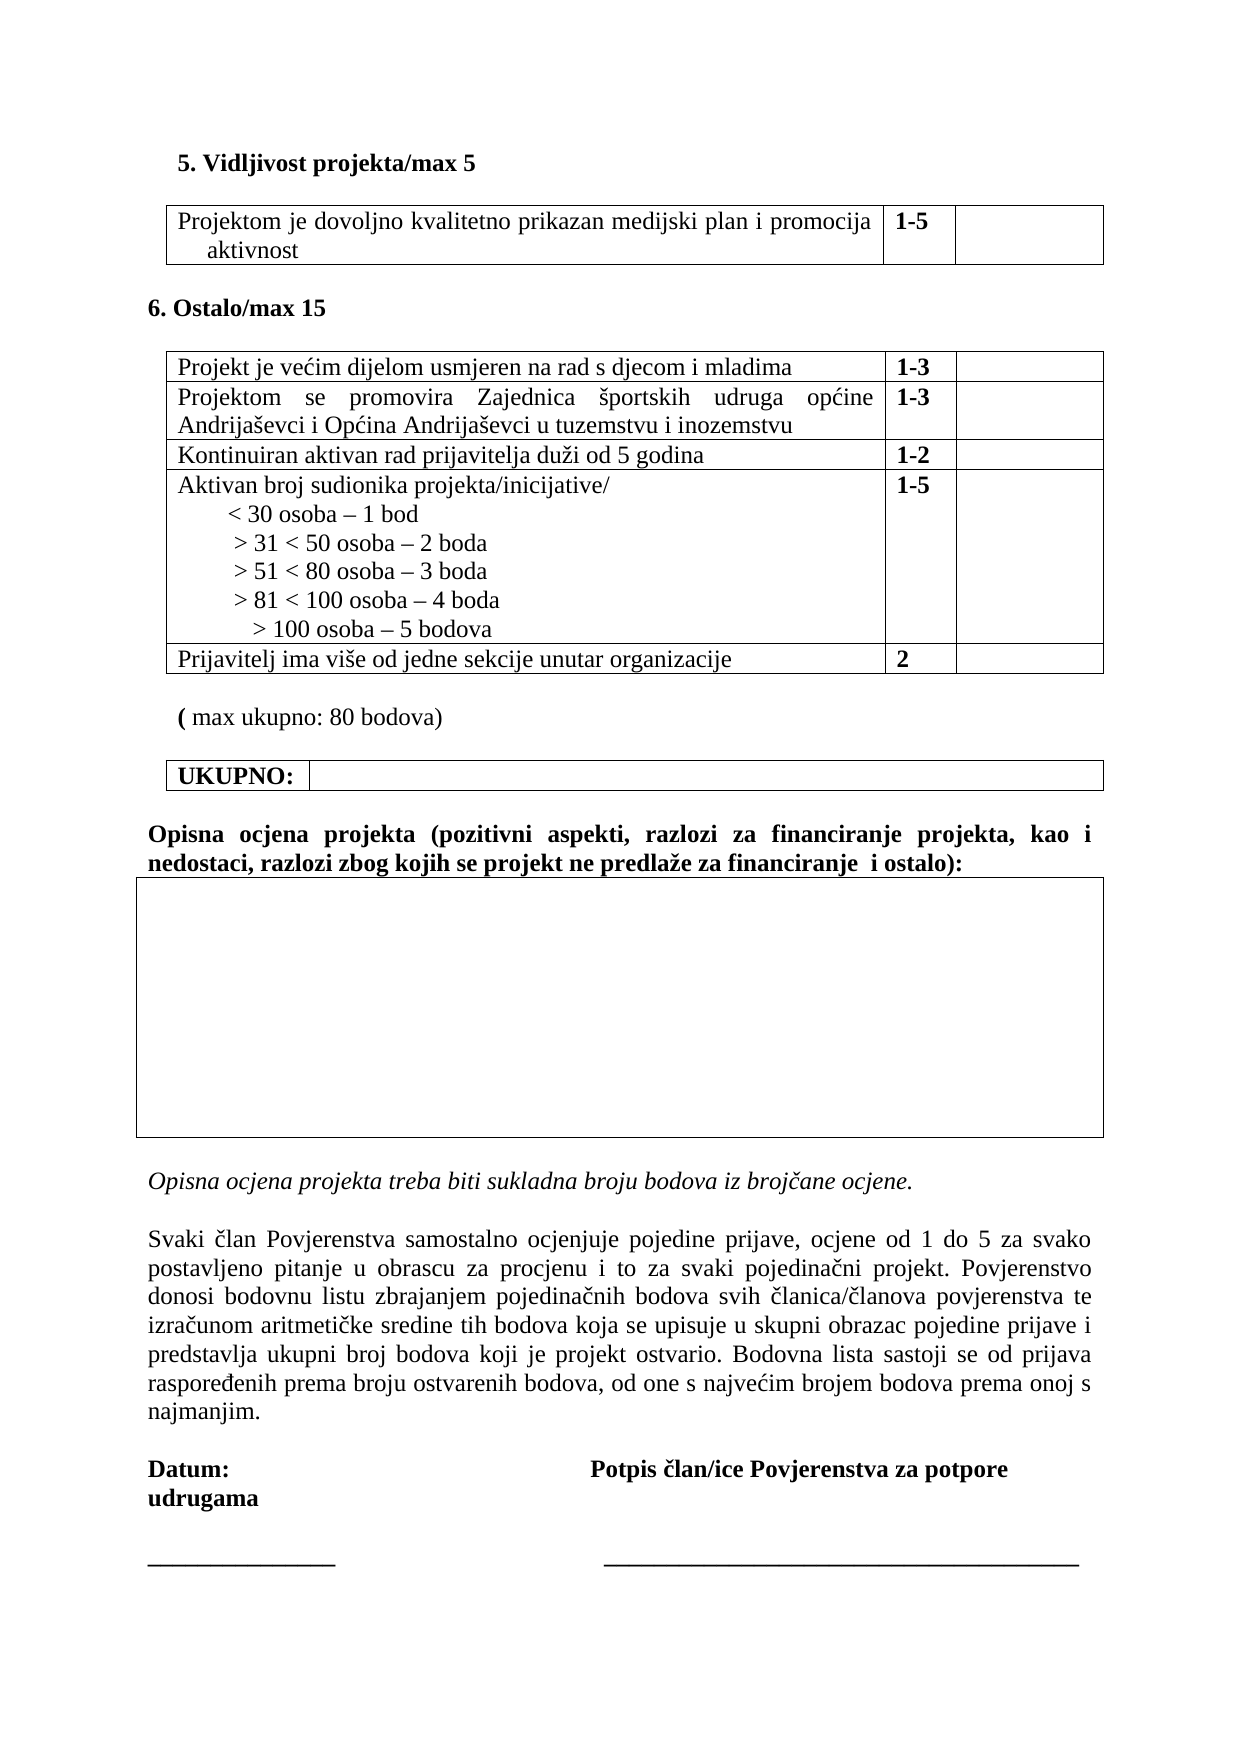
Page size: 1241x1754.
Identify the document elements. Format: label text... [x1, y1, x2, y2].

table_cell [957, 382, 1103, 439]
table_cell [957, 644, 1103, 672]
table_header Projektom je dovoljno kvalitetno prikazan medijski plan i promocija aktivnost [167, 206, 883, 264]
text 5. Vidljivost projekta/max 5 [103, 148, 1093, 176]
table_cell [957, 440, 1103, 469]
text Datum : Potpis član/ice Povjerenstva za potpore udrugama [148, 1454, 1093, 1511]
table_header 1-5 [884, 206, 955, 264]
list Svaki član Povjerenstva samostalno ocjenjuje pojedine prijave, ocjene od 1 do 5 za svako postavljeno pitanje u obrascu za procjenu i to za svaki pojedinačni projekt. Povjerenstvo donosi bodovnu listu zbrajanjem pojedinačnih bodova svih članica/članova povjerenstva te izračunom aritmetičke sredine tih bodova koja se upisuje u skupni obrazac pojedine prijave i predstavlja ukupni broj bodova koji je projekt ostvario. Bodovna lista sastoji se od prijava raspoređenih prema broju ostvarenih bodova, od one s najvećim brojem bodova prema onoj s najmanjim. [148, 1224, 1093, 1425]
table_header [957, 352, 1103, 381]
table_cell Prijavitelj ima više od jedne sekcije unutar organizacije [167, 644, 885, 672]
text Opisna ocjena projekta (pozitivni aspekti, razlozi za financiranje projekta, kao i nedostaci, razlozi zbog kojih se projekt ne predlaže za financiranje i ostalo): [148, 819, 1093, 877]
table_header Projekt je većim dijelom usmjeren na rad s djecom i mladima [167, 352, 885, 381]
table_cell 1-3 [886, 382, 956, 439]
table_header [137, 878, 1103, 1137]
text Opisna ocjena projekta treba biti sukladna broju bodova iz brojčane ocjene. [148, 1166, 1093, 1195]
table_cell 1-2 [886, 440, 956, 469]
table_header 1-3 [886, 352, 956, 381]
table_cell Kontinuiran aktivan rad prijavitelja duži od 5 godina [167, 440, 885, 469]
table_cell Projektom se promovira Zajednica športskih udruga općine Andrijaševci i Općina Andrijaševci u tuzemstvu i inozemstvu [167, 382, 885, 439]
table_header [956, 206, 1103, 264]
table_header UKUPNO: [167, 761, 309, 789]
text _______________ ______________________________________ [148, 1540, 1093, 1569]
text ( max ukupno: 80 bodova) [177, 702, 1093, 731]
table_header [310, 761, 1103, 789]
table_cell 2 [886, 644, 956, 672]
table_cell Aktivan broj sudionika projekta/inicijative/ < 30 osoba – 1 bod > 31 < 50 osoba – 2 boda > 51 < 80 osoba – 3 boda > 81 < 100 osoba – 4 boda > 100 osoba – 5 bodova [167, 470, 885, 643]
table_cell [957, 470, 1103, 643]
text 6. Ostalo/max 15 [103, 293, 1093, 322]
table_cell 1-5 [886, 470, 956, 643]
